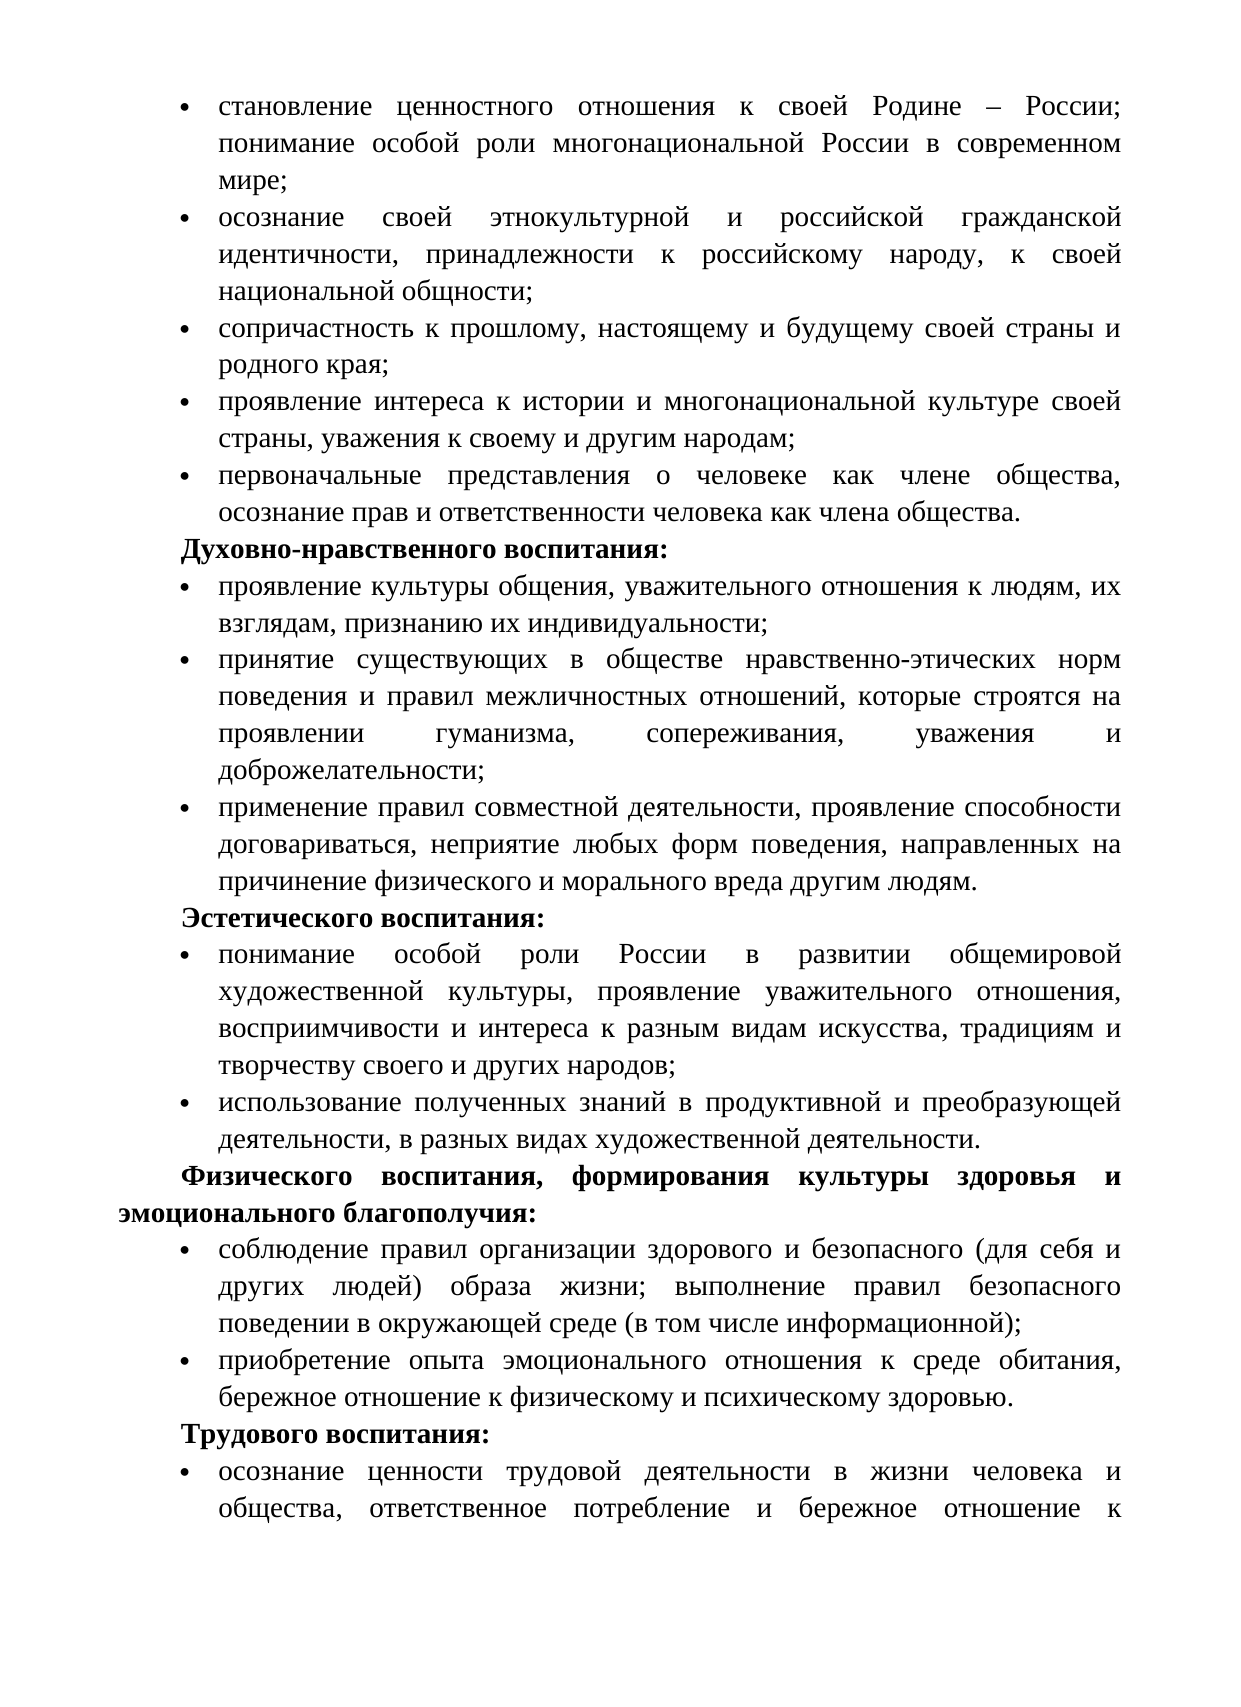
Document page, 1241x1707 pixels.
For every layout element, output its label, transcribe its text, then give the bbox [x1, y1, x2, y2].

list применение правил совместной деятельности, проявление способности договариваться, неприятие любых форм поведения, направленных на причинение физического и морального вреда другим людям. [181, 789, 1122, 896]
list соблюдение правил организации здорового и безопасного (для себя и других людей) образа жизни; выполнение правил безопасного поведении в окружающей среде (в том числе информационной); [181, 1232, 1122, 1339]
list принятие существующих в обществе нравственно-этических норм поведения и правил межличностных отношений, которые строятся на проявлении гуманизма, сопереживания, уважения и доброжелательности; [181, 642, 1122, 786]
list осознание своей этнокультурной и российской гражданской идентичности, принадлежности к российскому народу, к своей национальной общности; [181, 199, 1122, 306]
list проявление культуры общения, уважительного отношения к людям, их взглядам, признанию их индивидуальности; [181, 568, 1122, 638]
list проявление интереса к истории и многонациональной культуре своей страны, уважения к своему и другим народам; [181, 383, 1122, 454]
list приобретение опыта эмоционального отношения к среде обитания, бережное отношение к физическому и психическому здоровью. [181, 1342, 1122, 1413]
list становление ценностного отношения к своей Родине – России; понимание особой роли многонациональной России в современном мире; [181, 88, 1122, 196]
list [181, 1453, 1122, 1523]
list понимание особой роли России в развитии общемировой художественной культуры, проявление уважительного отношения, восприимчивости и интереса к разным видам искусства, традициям и творчеству своего и других народов; [181, 937, 1122, 1081]
list использование полученных знаний в продуктивной и преобразующей деятельности, в разных видах художественной деятельности. [181, 1084, 1122, 1154]
list первоначальные представления о человеке как члене общества, осознание прав и ответственности человека как члена общества. [181, 457, 1122, 528]
text Эстетического воспитания: [118, 900, 1122, 933]
list сопричастность к прошлому, настоящему и будущему своей страны и родного края; [181, 310, 1122, 380]
text Физического воспитания, формирования культуры здоровья и эмоционального благополучия: [118, 1158, 1122, 1228]
text Трудового воспитания: [118, 1416, 1122, 1449]
text Духовно-нравственного воспитания: [118, 531, 1122, 564]
